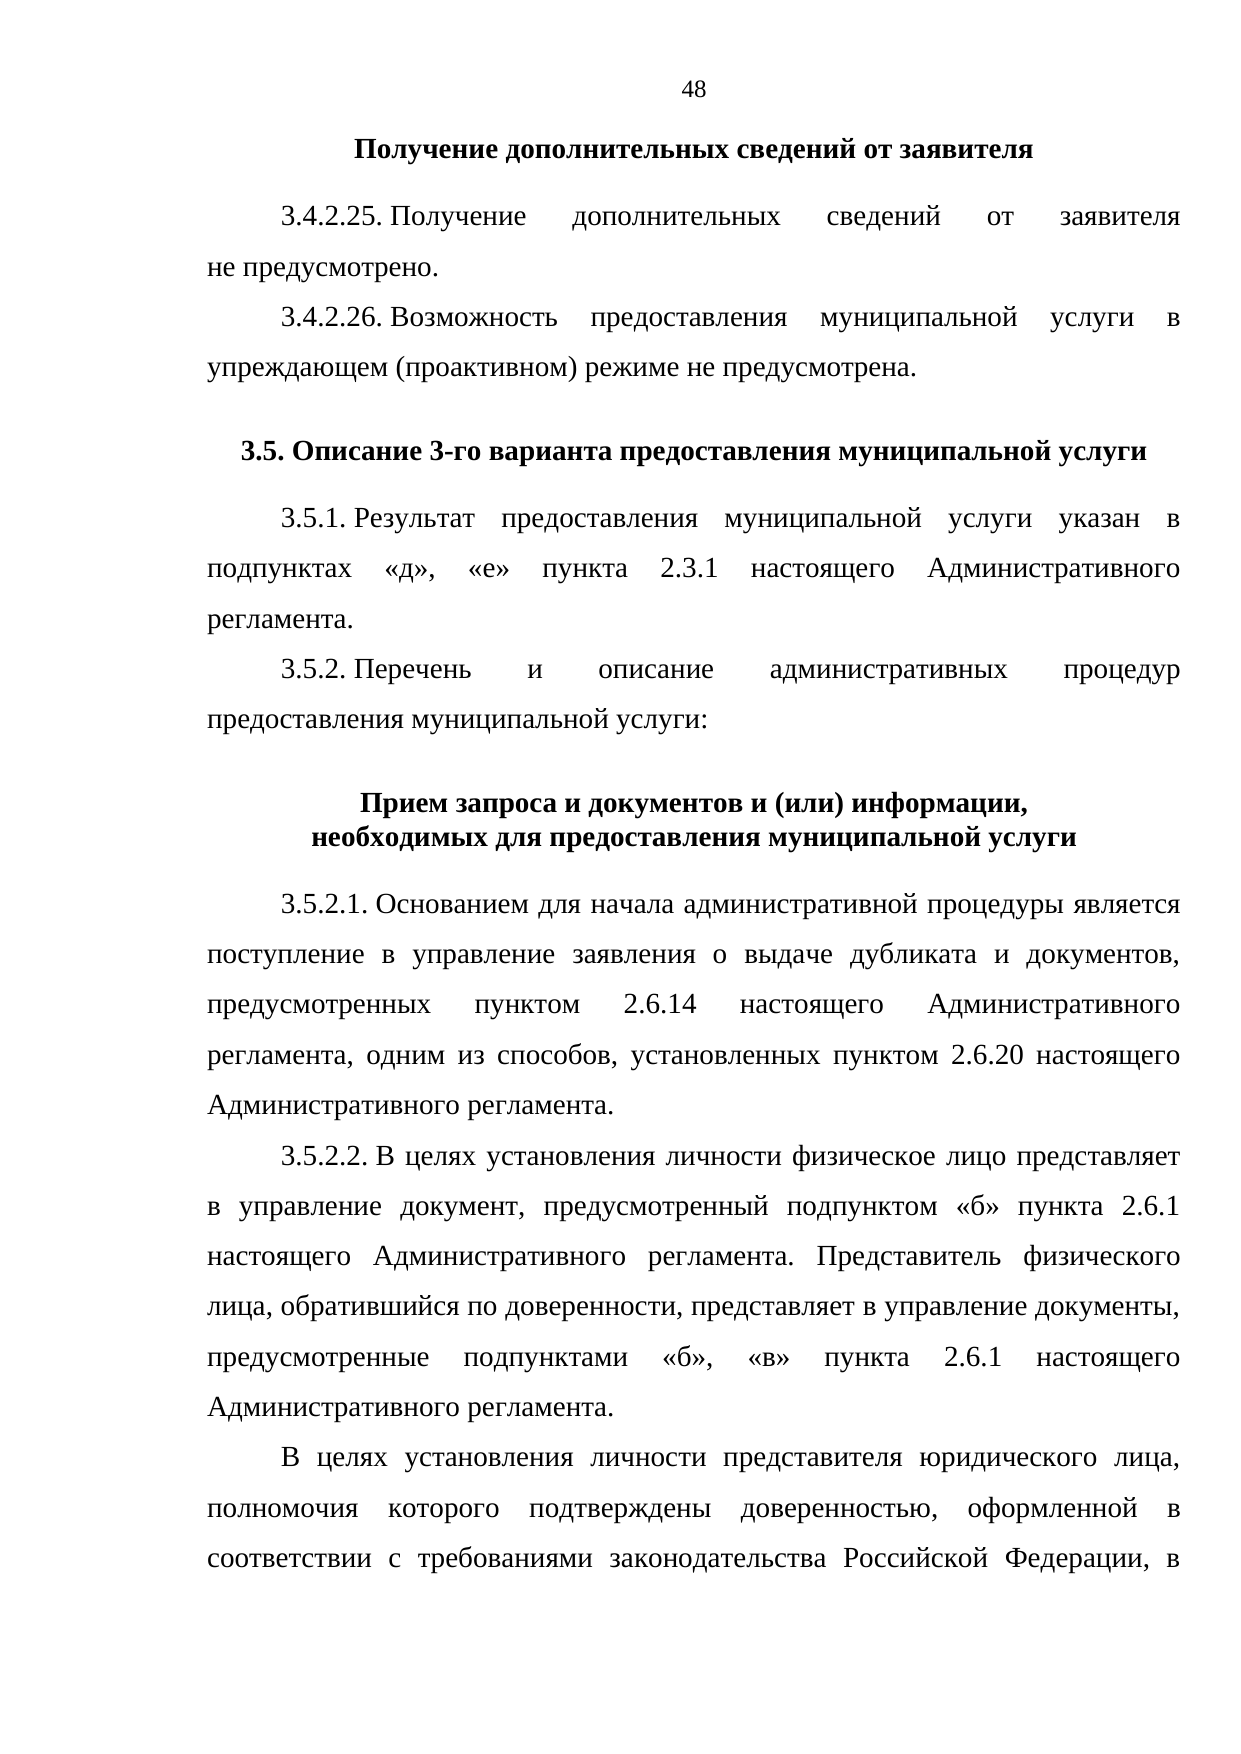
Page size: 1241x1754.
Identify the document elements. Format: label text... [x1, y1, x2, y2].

text 3.5.2.1. Основанием для начала административной процедуры является поступление в управление заявления о выдаче дубликата и документов, предусмотренных пунктом 2.6.14 настоящего Административного регламента, одним из способов, установленных пунктом 2.6.20 настоящего Административного регламента. [207, 886, 1181, 1121]
text Получение дополнительных сведений от заявителя [207, 131, 1181, 165]
text необходимых для предоставления муниципальной услуги [207, 819, 1181, 852]
text 3.5.2. Перечень и описание административных процедур предоставления муниципальной услуги: [207, 651, 1181, 735]
text Прием запроса и документов и (или) информации, [207, 785, 1181, 819]
text 3.4.2.26. Возможность предоставления муниципальной услуги в упреждающем (проактивном) режиме не предусмотрена. [207, 299, 1181, 383]
text 3.4.2.25. Получение дополнительных сведений от заявителя не предусмотрено. [207, 198, 1181, 282]
text 3.5. Описание 3-го варианта предоставления муниципальной услуги [207, 433, 1181, 467]
text 3.5.1. Результат предоставления муниципальной услуги указан в подпунктах «д», «е» пункта 2.3.1 настоящего Административного регламента. [207, 500, 1181, 634]
text 3.5.2.2. В целях установления личности физическое лицо представляет в управление документ, предусмотренный подпунктом «б» пункта 2.6.1 настоящего Административного регламента. Представитель физического лица, обратившийся по доверенности, представляет в управление документы, предусмотренные подпунктами «б», «в» пункта 2.6.1 настоящего Административного регламента. [207, 1138, 1181, 1423]
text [207, 1439, 1181, 1574]
